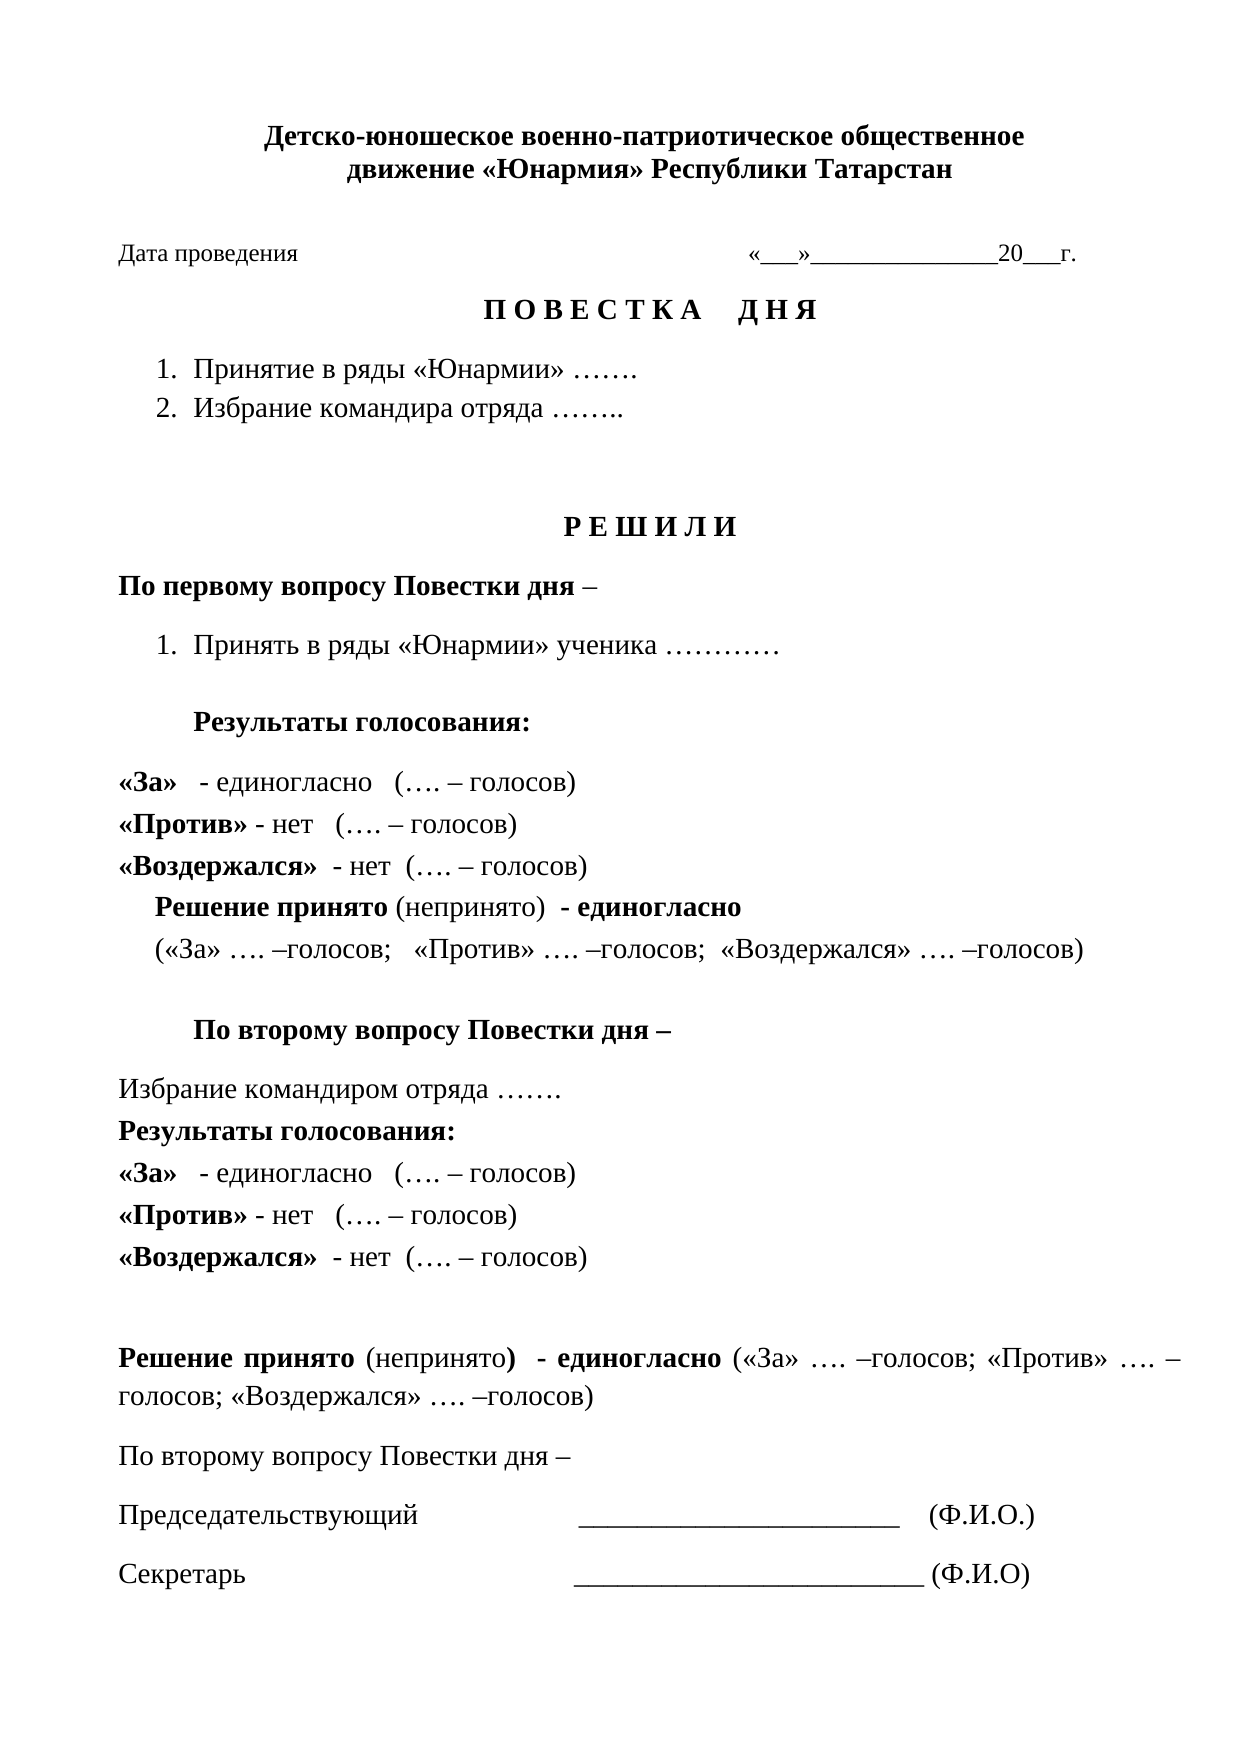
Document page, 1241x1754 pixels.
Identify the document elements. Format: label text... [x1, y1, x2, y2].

list Принять в ряды «Юнармии» ученика ………… [156, 627, 1181, 661]
text Решение принято (непринято) - единогласно («За» …. –голосов; «Против» …. –голосов; «Воздержался» …. –голосов) [118, 1340, 1181, 1412]
text Секретарь ________________________ (Ф.И.О) [118, 1557, 1181, 1590]
text «Воздержался» - нет (…. – голосов) [118, 1239, 1181, 1272]
text «Против» - нет (…. – голосов) [118, 806, 1181, 839]
text «За» - единогласно (…. – голосов) [118, 764, 1181, 797]
text движение «Юнармия» Республики Татарстан [118, 152, 1181, 185]
list Результаты голосования: [193, 704, 1181, 738]
text По второму вопросу Повестки дня – [118, 1438, 1181, 1471]
text Дата проведения «___»_______________20___г. [118, 238, 1181, 267]
list Избрание командира отряда …….. [156, 390, 1181, 423]
list Принятие в ряды «Юнармии» ……. [156, 351, 1181, 385]
text Председательствующий ______________________ (Ф.И.О.) [118, 1497, 1181, 1531]
text П О В Е С Т К А Д Н Я [118, 292, 1181, 326]
text («За» …. –голосов; «Против» …. –голосов; «Воздержался» …. –голосов) [118, 931, 1181, 965]
text «За» - единогласно (…. – голосов) [118, 1155, 1181, 1188]
text Результаты голосования: [118, 1113, 1181, 1147]
list По второму вопросу Повестки дня – [193, 1012, 1181, 1045]
text «Против» - нет (…. – голосов) [118, 1197, 1181, 1230]
text «Воздержался» - нет (…. – голосов) [118, 848, 1181, 881]
text По первому вопросу Повестки дня – [118, 568, 1181, 602]
text Решение принято (непринято) - единогласно [118, 889, 1181, 923]
text Детско-юношеское военно-патриотическое общественное [118, 118, 1181, 152]
text Избрание командиром отряда ……. [118, 1071, 1181, 1105]
text Р Е Ш И Л И [118, 509, 1181, 542]
